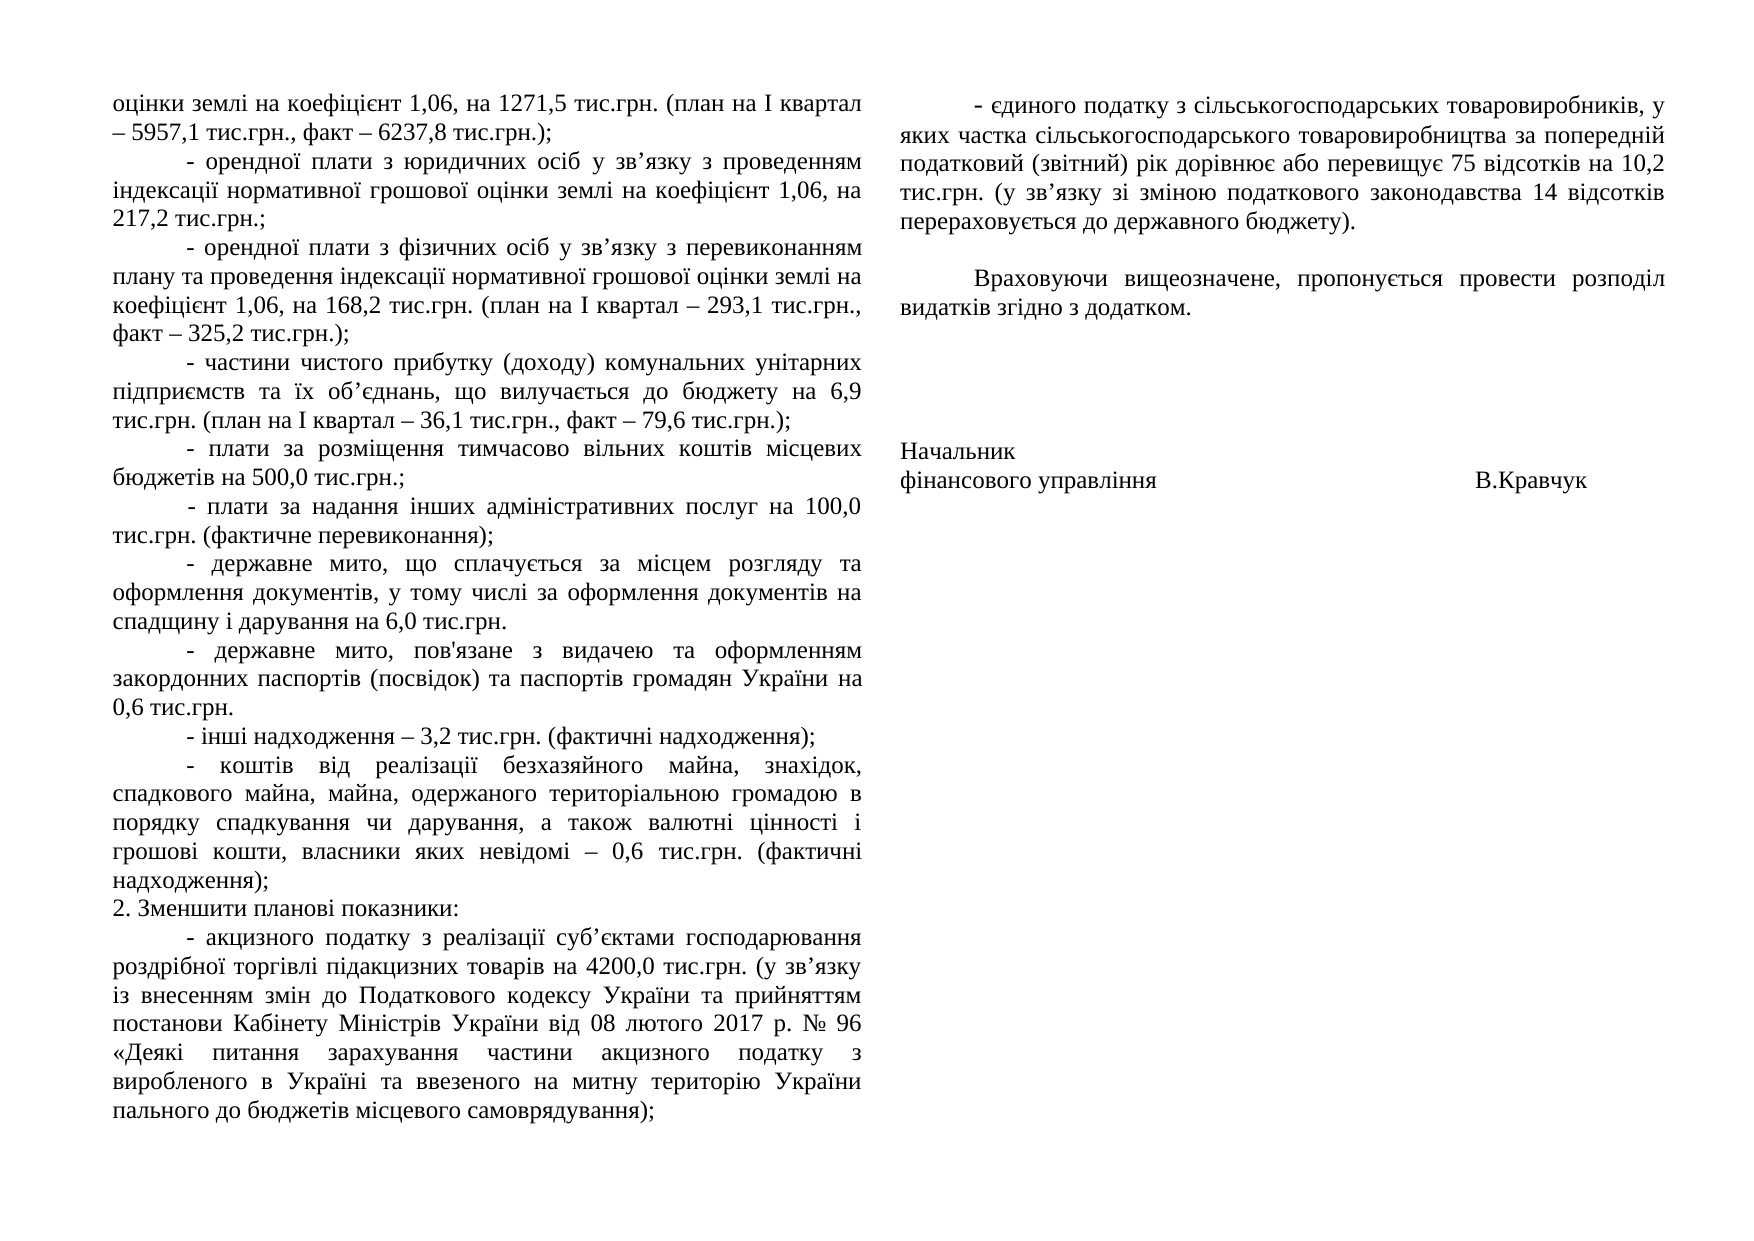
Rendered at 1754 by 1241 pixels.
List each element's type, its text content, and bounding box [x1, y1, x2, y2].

text - частини чистого прибутку (доходу) комунальних унітарних підприємств та їх об’єднань, що вилучається до бюджету на 6,9 тис.грн. (план на І квартал – 36,1 тис.грн., факт – 79,6 тис.грн.); [112, 347, 862, 433]
text - плати за розміщення тимчасово вільних коштів місцевих бюджетів на 500,0 тис.грн.; [112, 433, 862, 491]
text - коштів від реалізації безхазяйного майна, знахідок, спадкового майна, майна, одержаного територіальною громадою в порядку спадкування чи дарування, а також валютні цінності і грошові кошти, власники яких невідомі – 0,6 тис.грн. (фактичні надходження); [112, 750, 862, 893]
text - державне мито, пов'язане з видачею та оформленням закордонних паспортів (посвідок) та паспортів громадян України на 0,6 тис.грн. [112, 635, 862, 721]
text Враховуючи вищеозначене, пропонується провести розподіл видатків згідно з додатком. [900, 263, 1665, 321]
text - плати за надання інших адміністративних послуг на 100,0 тис.грн. (фактичне перевиконання); [112, 491, 862, 548]
text - державне мито, що сплачується за місцем розгляду та оформлення документів, у тому числі за оформлення документів на спадщину і дарування на 6,0 тис.грн. [112, 548, 862, 635]
text 2. Зменшити планові показники: [112, 893, 862, 922]
text фінансового управління В.Кравчук [900, 465, 1665, 493]
text - акцизного податку з реалізації суб’єктами господарювання роздрібної торгівлі підакцизних товарів на 4200,0 тис.грн. (у зв’язку із внесенням змін до Податкового кодексу України та прийняттям постанови Кабінету Міністрів України від 08 лютого 2017 р. № 96 «Деякі питання зарахування частини акцизного податку з виробленого в Україні та ввезеного на митну територію України пального до бюджетів місцевого самоврядування); [112, 922, 862, 1123]
text - єдиного податку з сільськогосподарських товаровиробників, у яких частка сільськогосподарського товаровиробництва за попередній податковий (звітний) рік дорівнює або перевищує 75 відсотків на 10,2 тис.грн. (у зв’язку зі зміною податкового законодавства 14 відсотків перераховується до державного бюджету). [900, 88, 1665, 235]
text - орендної плати з юридичних осіб у зв’язку з проведенням індексації нормативної грошової оцінки землі на коефіцієнт 1,06, на 217,2 тис.грн.; [112, 146, 862, 232]
text - інші надходження – 3,2 тис.грн. (фактичні надходження); [112, 721, 862, 750]
text - орендної плати з фізичних осіб у зв’язку з перевиконанням плану та проведення індексації нормативної грошової оцінки землі на коефіцієнт 1,06, на 168,2 тис.грн. (план на І квартал – 293,1 тис.грн., факт – 325,2 тис.грн.); [112, 232, 862, 347]
text Начальник [900, 436, 1665, 465]
